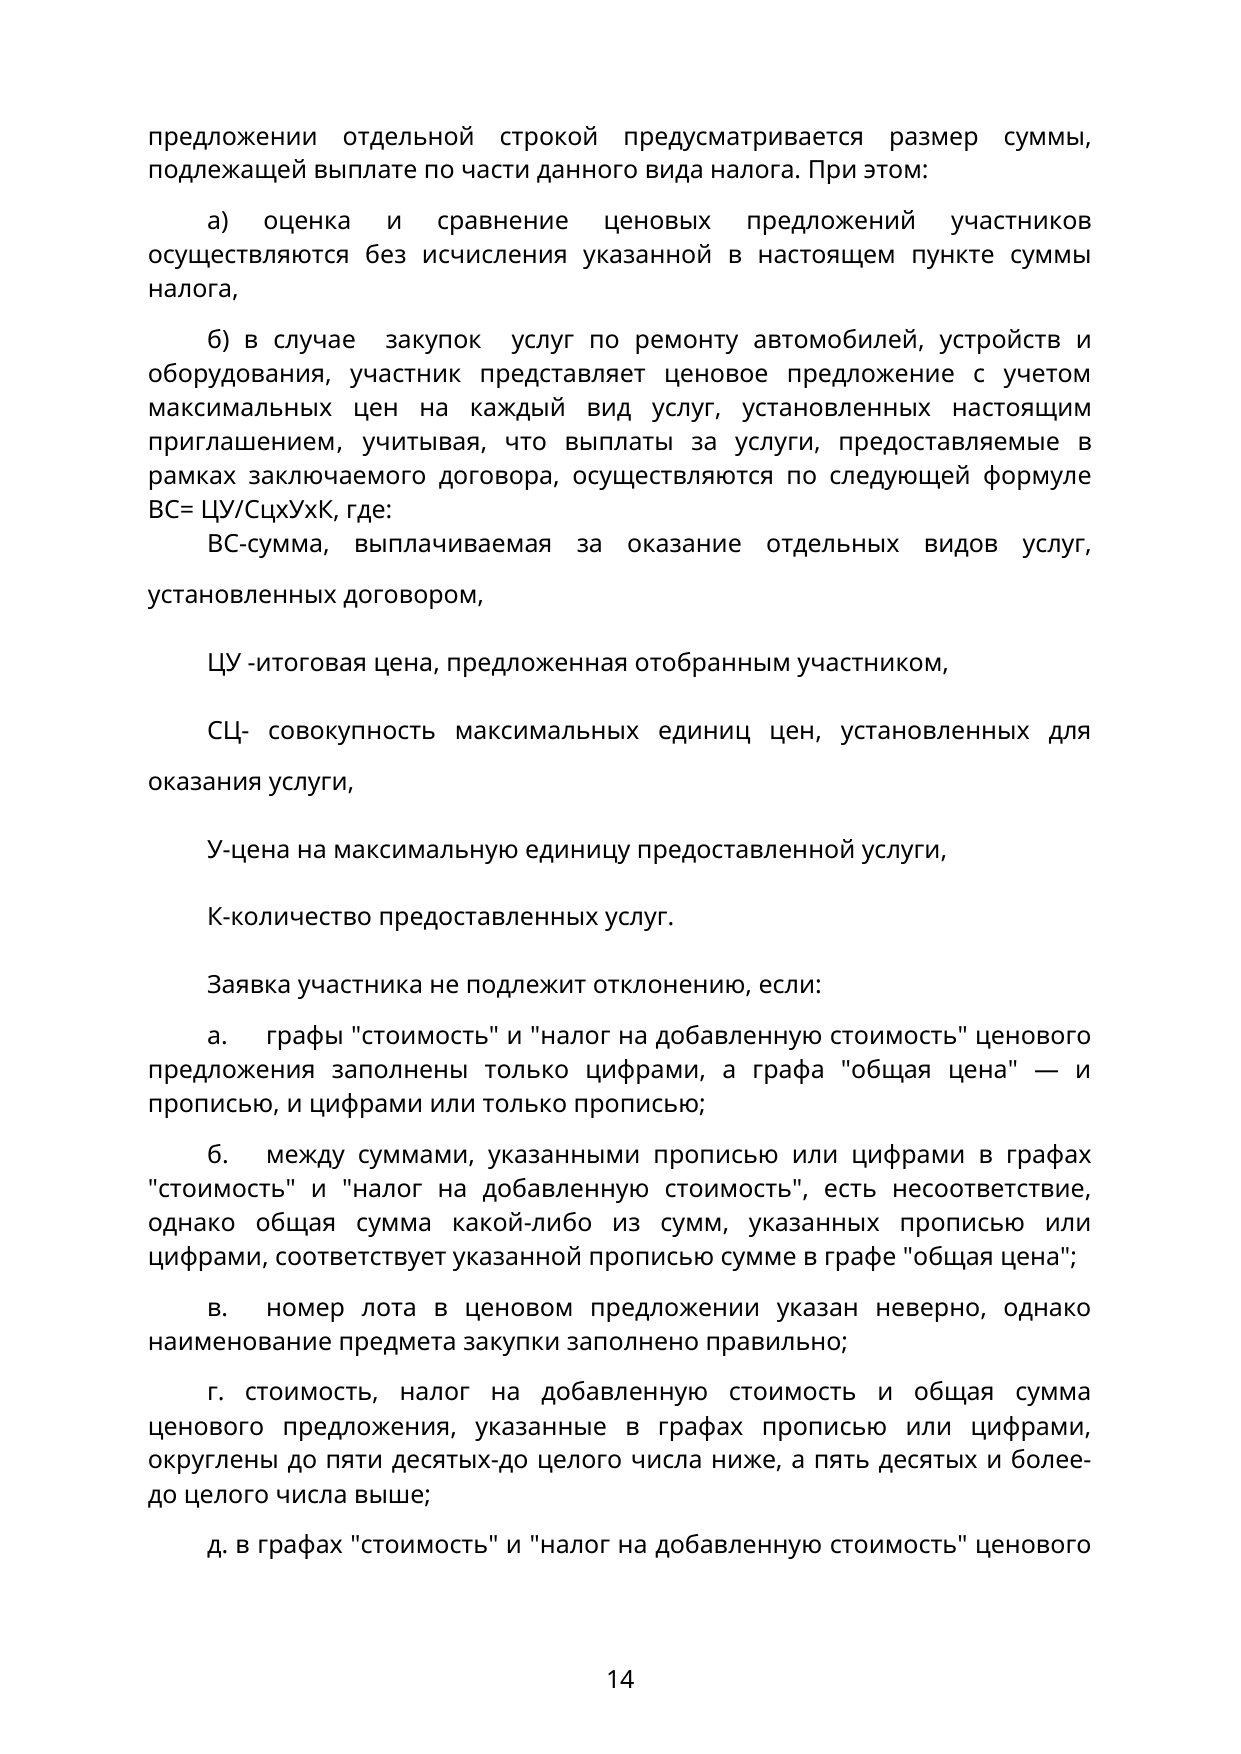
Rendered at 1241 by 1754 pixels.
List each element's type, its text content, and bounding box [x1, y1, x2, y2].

text Заявка участника не подлежит отклонению, если: [148, 967, 1092, 1001]
text а. графы "стоимость" и "налог на добавленную стоимость" ценового предложения заполнены только цифрами, а графа "общая цена" — и прописью, и цифрами или только прописью; [148, 1017, 1092, 1120]
text К-количество предоставленных услуг. [148, 899, 1092, 933]
text б. между суммами, указанными прописью или цифрами в графах "стоимость" и "налог на добавленную стоимость", есть несоответствие, однако общая сумма какой-либо из сумм, указанных прописью или цифрами, соответствует указанной прописью сумме в графе "общая цена"; [148, 1136, 1092, 1273]
text б) в случае закупок услуг по ремонту автомобилей, устройств и оборудования, участник представляет ценовое предложение с учетом максимальных цен на каждый вид услуг, установленных настоящим приглашением, учитывая, что выплаты за услуги, предоставляемые в рамках заключаемого договора, осуществляются по следующей формуле ВС= ЦУ/СцxУxК, где: [148, 322, 1092, 526]
text г. стоимость, налог на добавленную стоимость и общая сумма ценового предложения, указанные в графах прописью или цифрами, округлены до пяти десятых-до целого числа ниже, а пять десятых и более-до целого числа выше; [148, 1374, 1092, 1510]
text ВС-сумма, выплачиваемая за оказание отдельных видов услуг, установленных договором, [148, 526, 1092, 611]
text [148, 1527, 1092, 1561]
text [148, 118, 1092, 186]
text У-цена на максимальную единицу предоставленной услуги, [148, 831, 1092, 865]
text СЦ- совокупность максимальных единиц цен, установленных для оказания услуги, [148, 713, 1092, 798]
text в. номер лота в ценовом предложении указан неверно, однако наименование предмета закупки заполнено правильно; [148, 1289, 1092, 1357]
text ЦУ -итоговая цена, предложенная отобранным участником, [148, 645, 1092, 679]
text а) оценка и сравнение ценовых предложений участников осуществляются без исчисления указанной в настоящем пункте суммы налога, [148, 203, 1092, 305]
